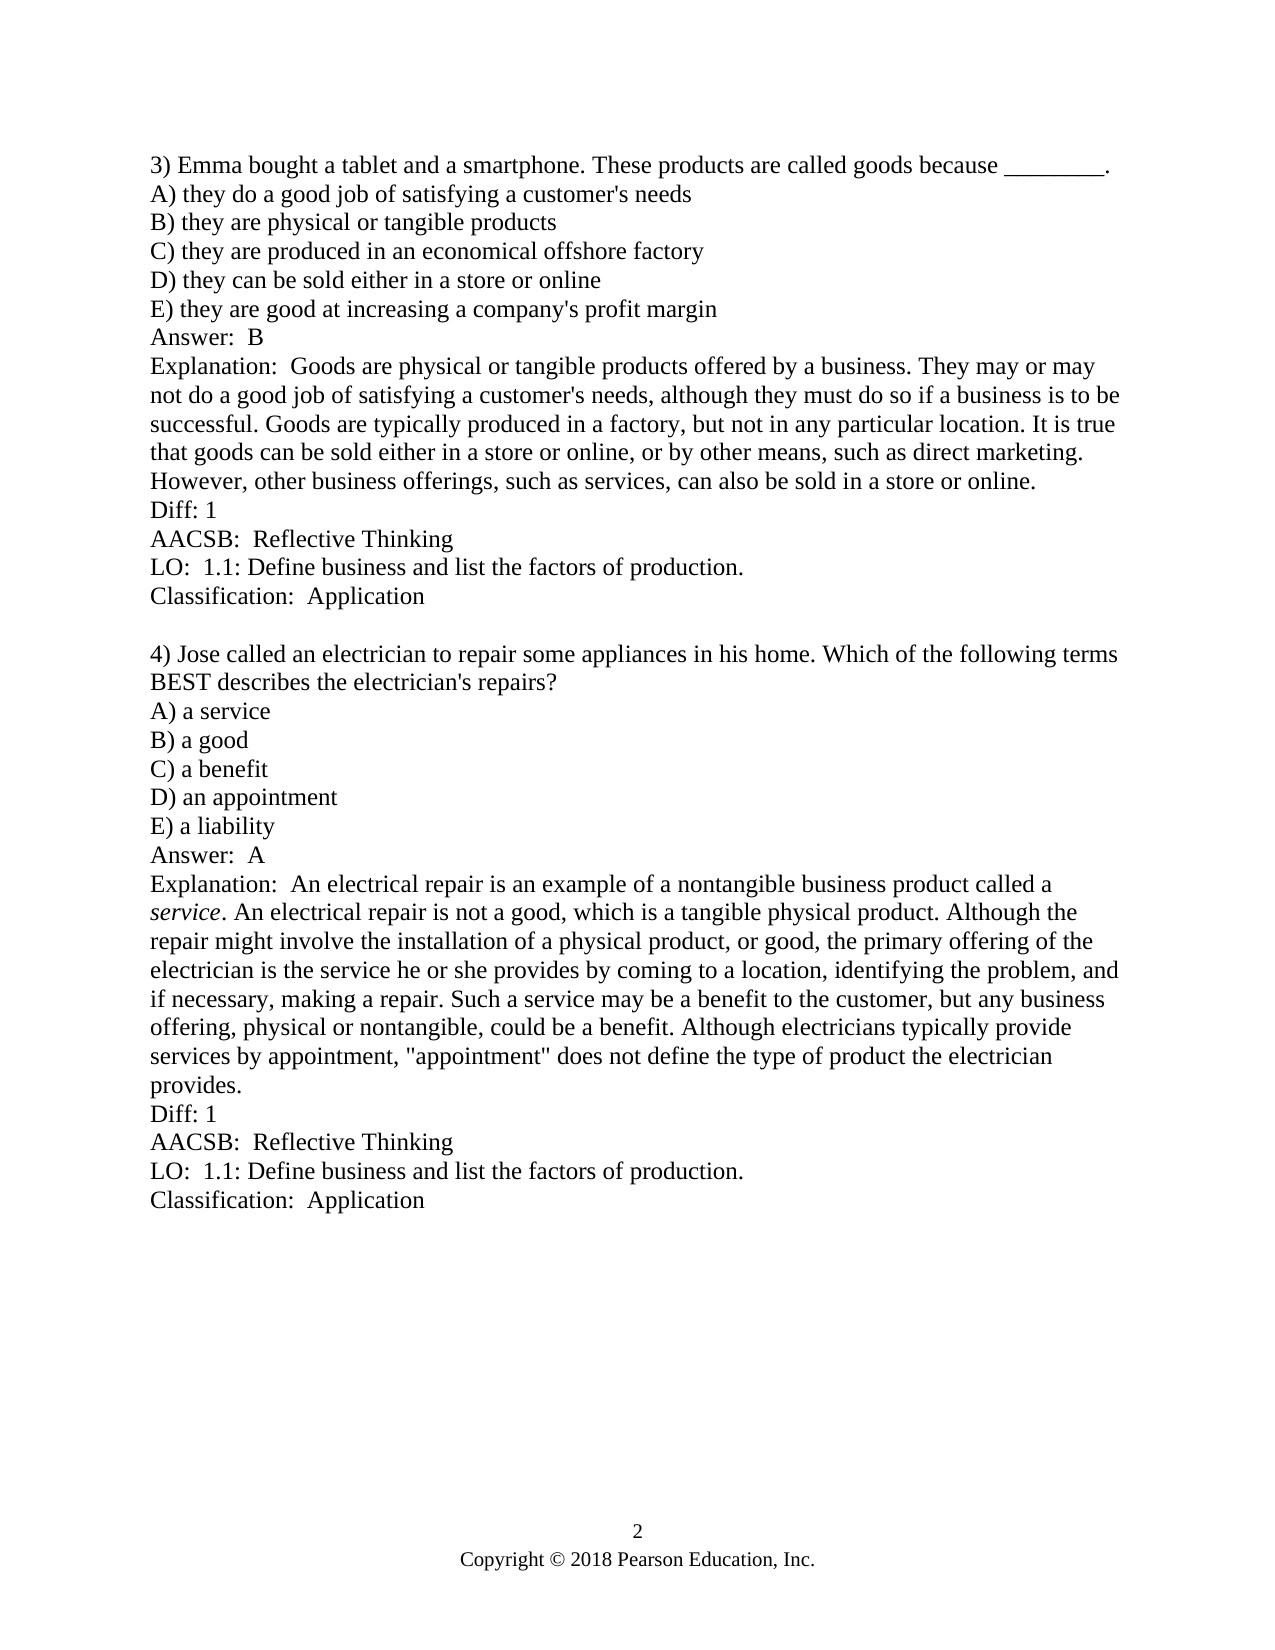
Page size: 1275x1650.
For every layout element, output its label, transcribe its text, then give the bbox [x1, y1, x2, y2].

text Diff: 1 [150, 495, 1125, 524]
text 4) Jose called an electrician to repair some appliances in his home. Which of the following terms BEST describes the electrician's repairs? [150, 639, 1125, 696]
text B) they are physical or tangible products [150, 207, 1125, 236]
text Answer: A [150, 840, 1125, 869]
text D) an appointment [150, 782, 1125, 811]
text D) they can be sold either in a store or online [150, 265, 1125, 294]
text Diff: 1 [150, 1099, 1125, 1127]
text Classification: Application [150, 1185, 1125, 1214]
text B) a good [150, 725, 1125, 754]
text LO: 1.1: Define business and list the factors of production. [150, 1156, 1125, 1185]
text E) a liability [150, 811, 1125, 840]
text Answer: B [150, 322, 1125, 351]
text AACSB: Reflective Thinking [150, 524, 1125, 552]
text A) a service [150, 696, 1125, 725]
text Explanation: Goods are physical or tangible products offered by a business. They may or may not do a good job of satisfying a customer's needs, although they must do so if a business is to be successful. Goods are typically produced in a factory, but not in any particular location. It is true that goods can be sold either in a store or online, or by other means, such as direct marketing. However, other business offerings, such as services, can also be sold in a store or online. [150, 351, 1125, 495]
text AACSB: Reflective Thinking [150, 1127, 1125, 1156]
text C) they are produced in an economical offshore factory [150, 236, 1125, 265]
text LO: 1.1: Define business and list the factors of production. [150, 552, 1125, 581]
text Explanation: An electrical repair is an example of a nontangible business product called a service. An electrical repair is not a good, which is a tangible physical product. Although the repair might involve the installation of a physical product, or good, the primary offering of the electrician is the service he or she provides by coming to a location, identifying the problem, and if necessary, making a repair. Such a service may be a benefit to the customer, but any business offering, physical or nontangible, could be a benefit. Although electricians typically provide services by appointment, "appointment" does not define the type of product the electrician provides. [150, 869, 1125, 1099]
text 3) Emma bought a tablet and a smartphone. These products are called goods because ________. [150, 150, 1125, 179]
text C) a benefit [150, 754, 1125, 782]
text E) they are good at increasing a company's profit margin [150, 294, 1125, 322]
text Classification: Application [150, 581, 1125, 610]
text A) they do a good job of satisfying a customer's needs [150, 179, 1125, 207]
